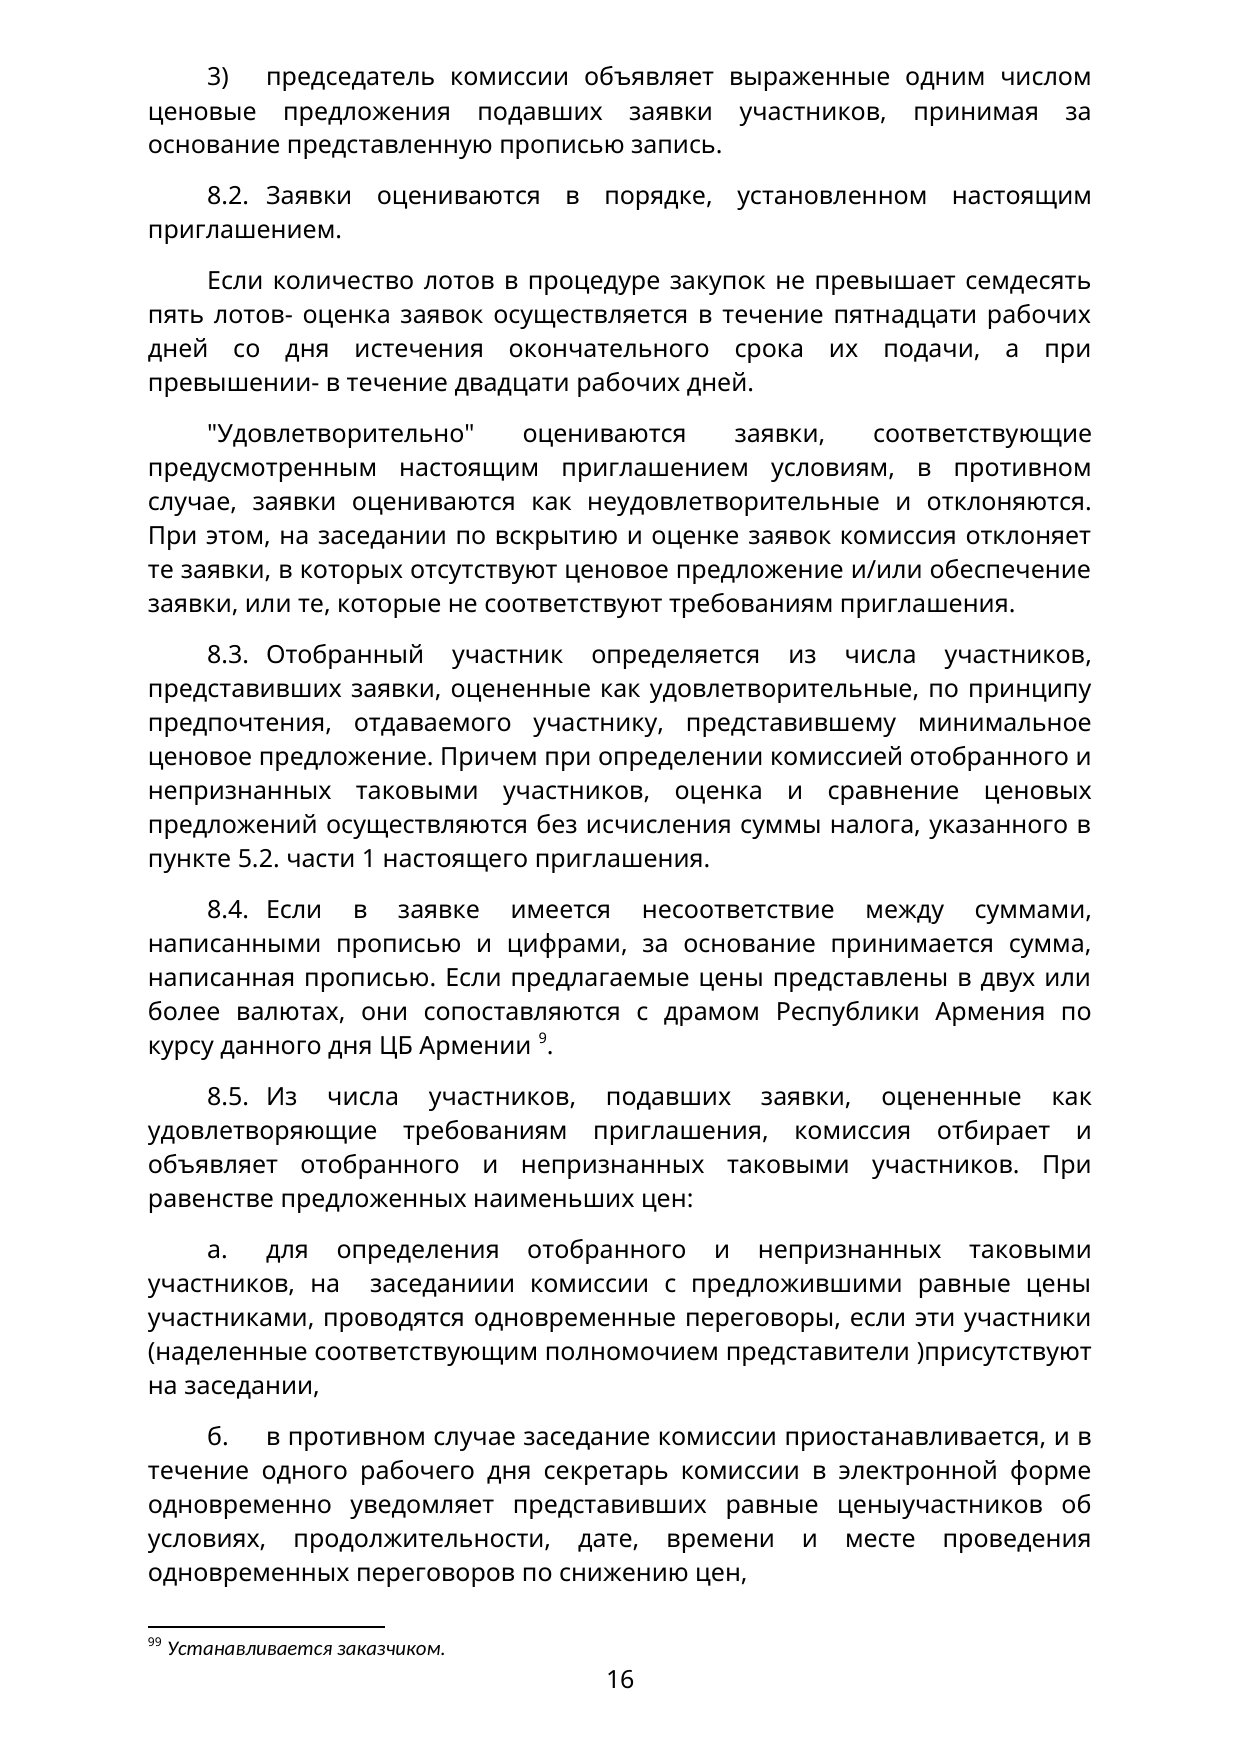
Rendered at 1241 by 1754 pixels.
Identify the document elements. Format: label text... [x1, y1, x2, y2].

text 8.5. Из числа участников, подавших заявки, оцененные как удовлетворяющие требованиям приглашения, комиссия отбирает и объявляет отобранного и непризнанных таковыми участников. При равенстве предложенных наименьших цен: [148, 1079, 1092, 1215]
text 8.3. Отобранный участник определяется из числа участников, представивших заявки, оцененные как удовлетворительные, по принципу предпочтения, отдаваемого участнику, представившему минимальное ценовое предложение. Причем при определении комиссией отобранного и непризнанных таковыми участников, оценка и сравнение ценовых предложений осуществляются без исчисления суммы налога, указанного в пункте 5.2. части 1 настоящего приглашения. [148, 637, 1092, 875]
text 8.4. Если в заявке имеется несоответствие между суммами, написанными прописью и цифрами, за основание принимается сумма, написанная прописью. Если предлагаемые цены представлены в двух или более валютах, они сопоставляются с драмом Республики Армения по курсу данного дня ЦБ Армении 9. [148, 892, 1092, 1062]
text Если количество лотов в процедуре закупок не превышает семдесять пять лотов- оценка заявок осуществляется в течение пятнадцати рабочих дней со дня истечения окончательного срока их подачи, а при превышении- в течение двадцати рабочих дней. [148, 263, 1092, 399]
text 3) председатель комиссии объявляет выраженные одним числом ценовые предложения подавших заявки участников, принимая за основание представленную прописью запись. [148, 59, 1092, 161]
text "Удовлетворительно" оцениваются заявки, соответствующие предусмотренным настоящим приглашением условиям, в противном случае, заявки оцениваются как неудовлетворительные и отклоняются. При этом, на заседании по вскрытию и оценке заявок комиссия отклоняет те заявки, в которых отсутствуют ценовое предложение и/или обеспечение заявки, или те, которые не соответствуют требованиям приглашения. [148, 416, 1092, 620]
text 8.2. Заявки оцениваются в порядке, установленном настоящим приглашением. [148, 178, 1092, 246]
text а. для определения отобранного и непризнанных таковыми участников, на заседаниии комиссии с предложившими равные цены участниками, проводятся одновременные переговоры, если эти участники (наделенные соответствующим полномочием представители )присутствуют на заседании, [148, 1232, 1092, 1402]
text б. в противном случае заседание комиссии приостанавливается, и в течение одного рабочего дня секретарь комиссии в электронной форме одновременно уведомляет представивших равные ценыучастников об условиях, продолжительности, дате, времени и месте проведения одновременных переговоров по снижению цен, [148, 1419, 1092, 1589]
